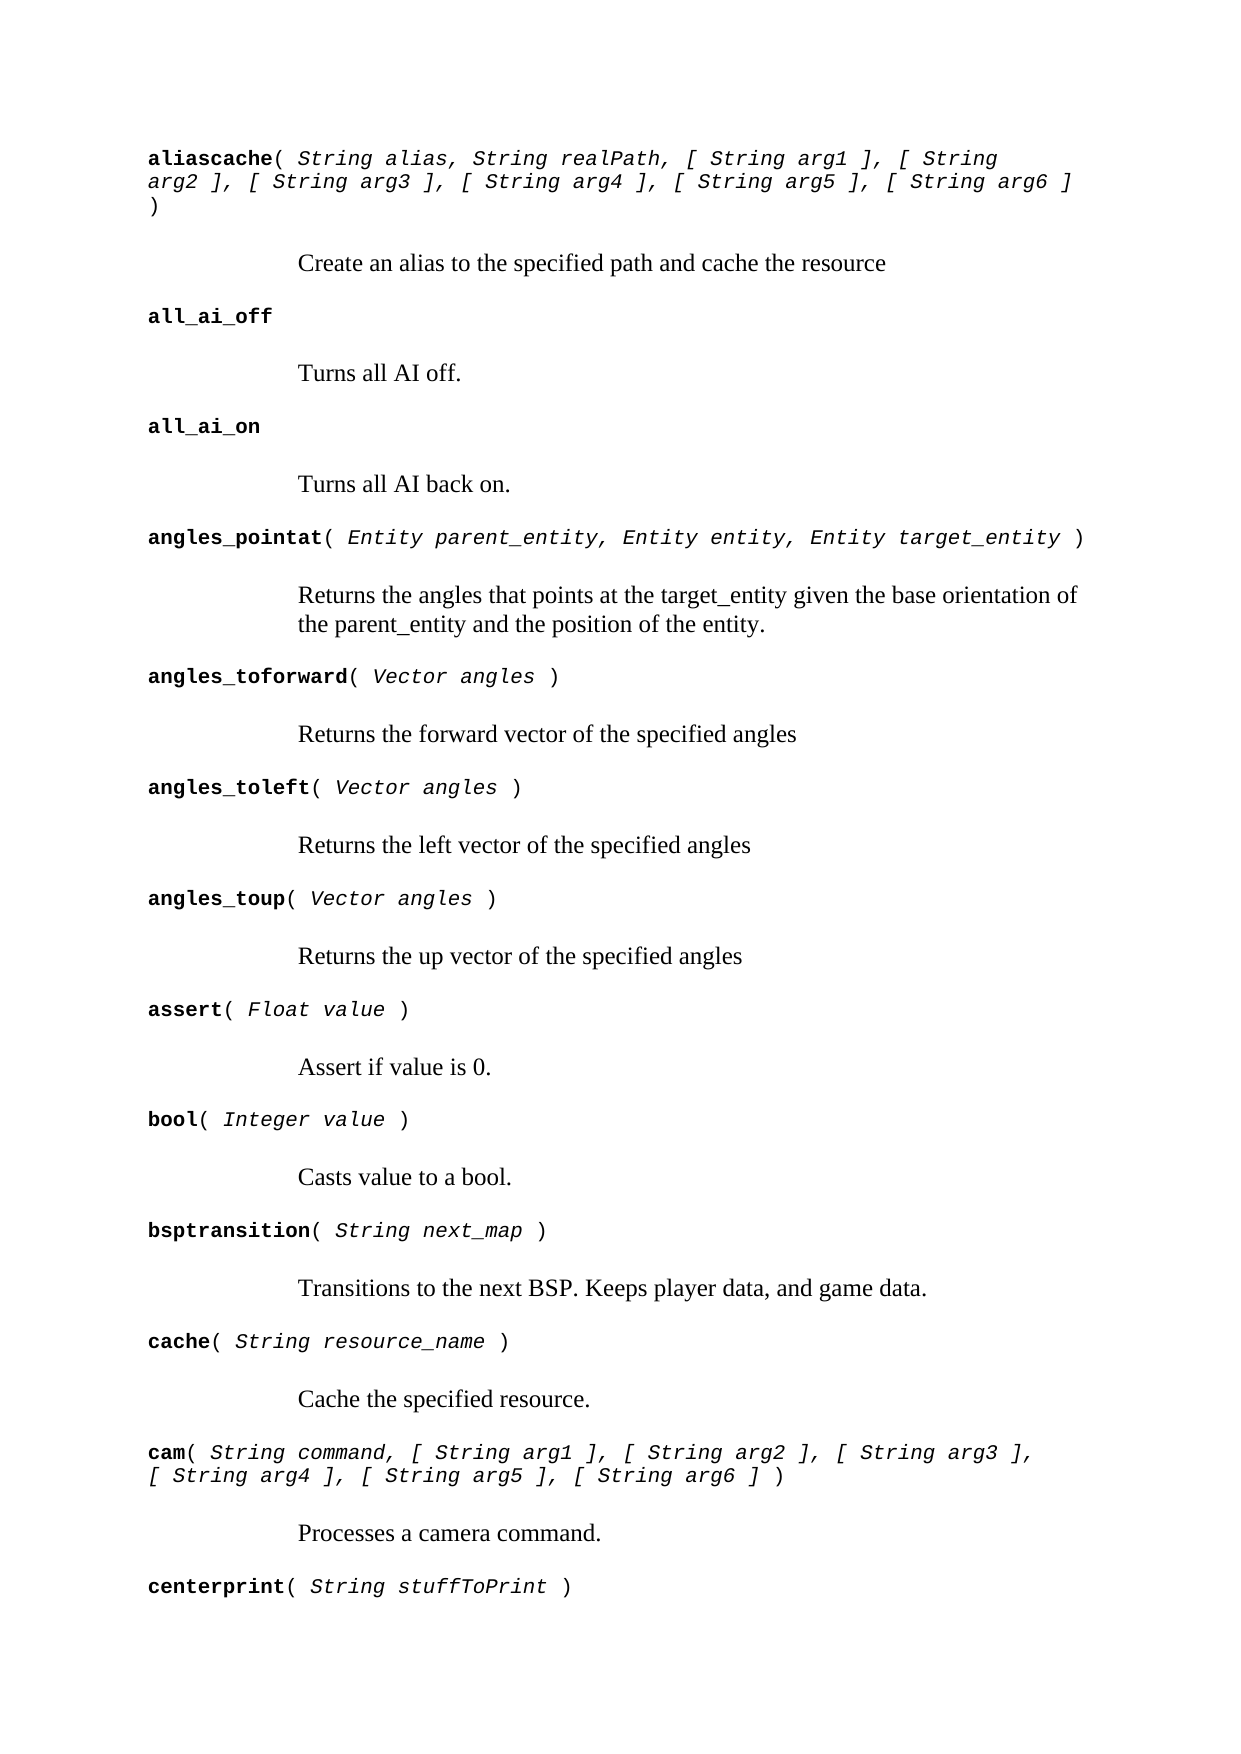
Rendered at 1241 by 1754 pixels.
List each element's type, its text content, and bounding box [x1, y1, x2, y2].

text Returns the up vector of the specified angles [298, 941, 1093, 969]
text angles_toforward( Vector angles ) [148, 667, 1093, 690]
text bsptransition( String next_map ) [148, 1220, 1093, 1244]
text Create an alias to the specified path and cache the resource [298, 248, 1093, 276]
text cache( String resource_name ) [148, 1331, 1093, 1354]
text angles_toleft( Vector angles ) [148, 777, 1093, 801]
text Turns all AI back on. [298, 469, 1093, 498]
text aliascache( String alias, String realPath, [ String arg1 ], [ String arg2 ], [ String arg3 ], [ String arg4 ], [ String arg5 ], [ String arg6 ] ) [148, 148, 1093, 218]
text angles_pointat( Entity parent_entity, Entity entity, Entity target_entity ) [148, 527, 1093, 551]
text centerprint( String stuffToPrint ) [148, 1576, 1093, 1600]
text Returns the forward vector of the specified angles [298, 719, 1093, 748]
text Returns the angles that points at the target_entity given the base orientation of the parent_entity and the position of the entity. [298, 580, 1093, 637]
text Turns all AI off. [298, 358, 1093, 387]
text bool( Integer value ) [148, 1109, 1093, 1133]
text Processes a camera command. [298, 1518, 1093, 1547]
text all_ai_on [148, 416, 1093, 440]
text assert( Float value ) [148, 999, 1093, 1022]
text all_ai_off [148, 306, 1093, 329]
text Assert if value is 0. [298, 1052, 1093, 1080]
text Casts value to a bool. [298, 1162, 1093, 1191]
text angles_toup( Vector angles ) [148, 888, 1093, 912]
text Cache the specified resource. [298, 1384, 1093, 1412]
text Returns the left vector of the specified angles [298, 830, 1093, 859]
text cam( String command, [ String arg1 ], [ String arg2 ], [ String arg3 ], [ String arg4 ], [ String arg5 ], [ String arg6 ] ) [148, 1442, 1093, 1489]
text Transitions to the next BSP. Keeps player data, and game data. [298, 1273, 1093, 1302]
